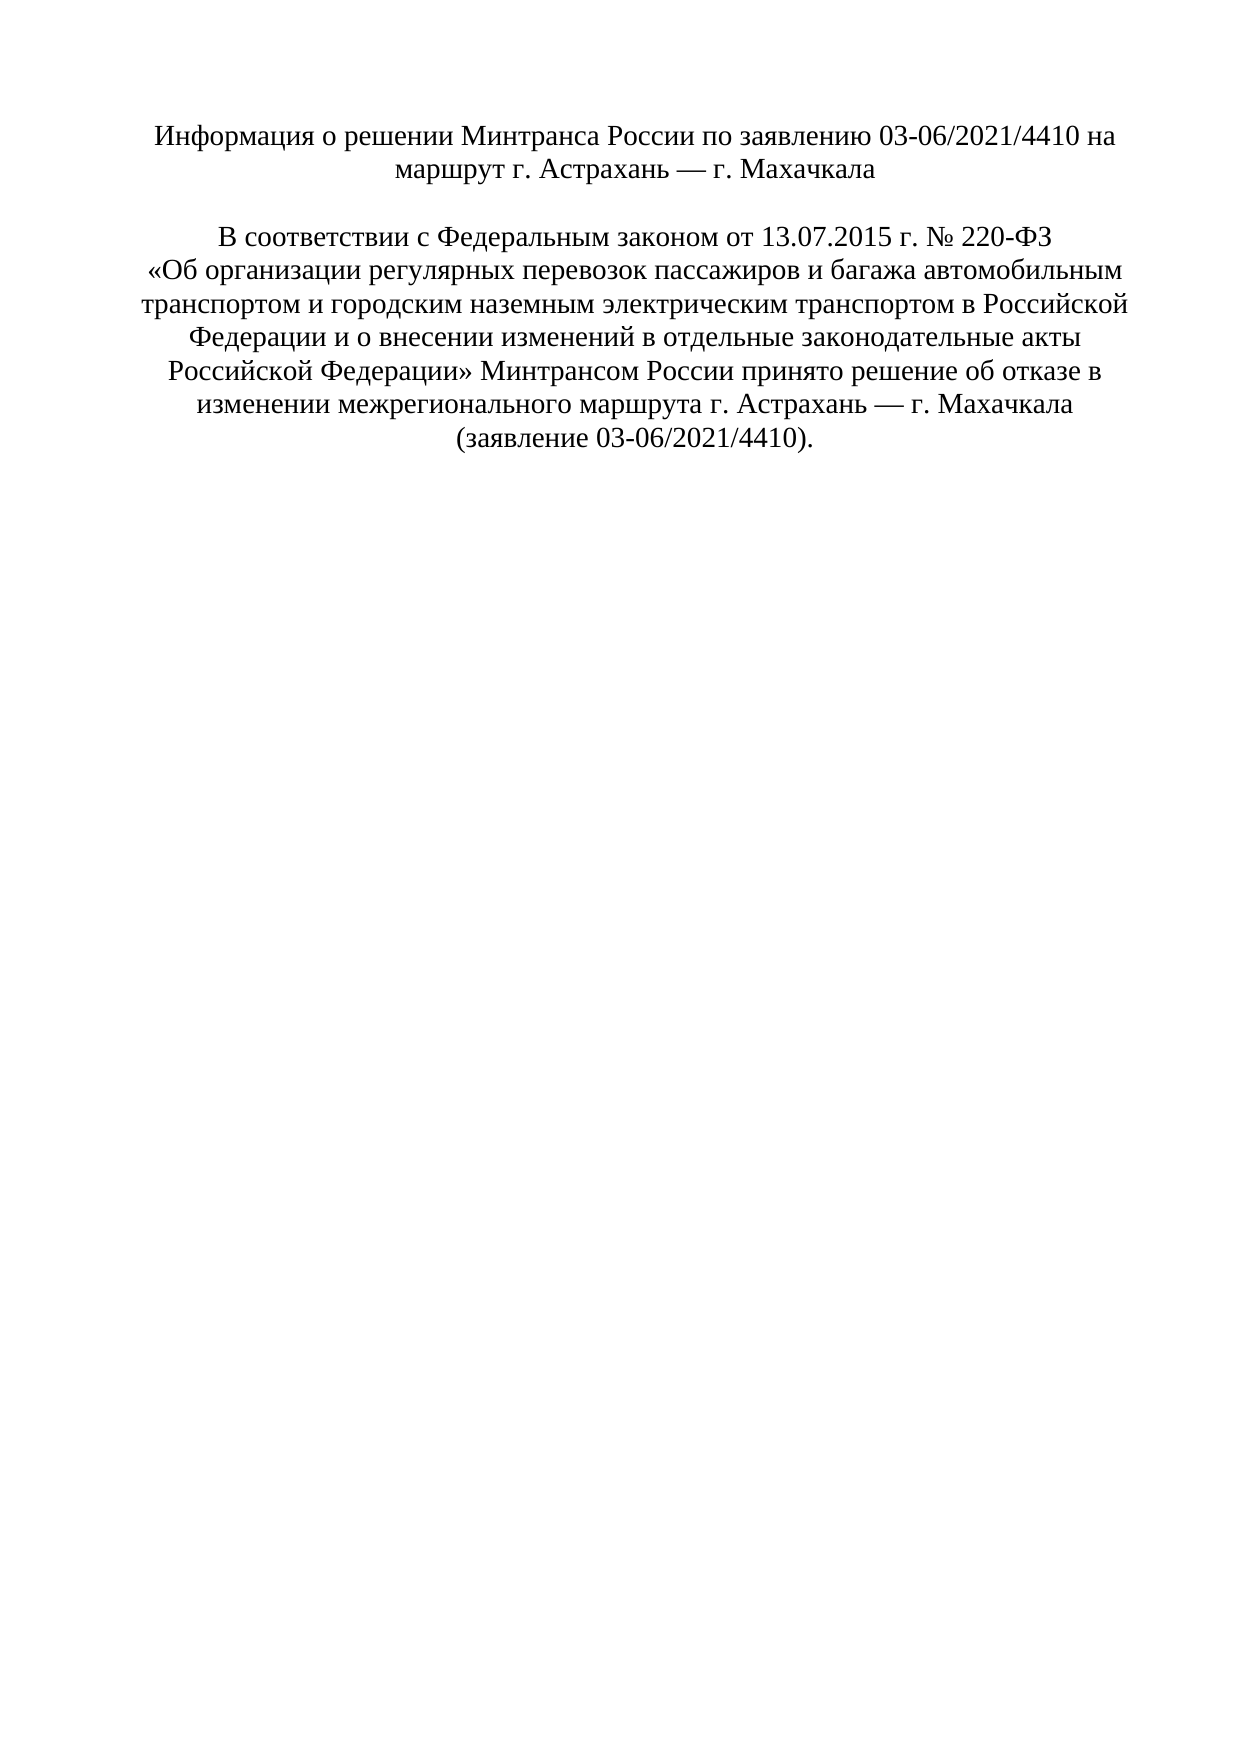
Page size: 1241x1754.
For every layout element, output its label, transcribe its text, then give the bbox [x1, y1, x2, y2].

text В соответствии с Федеральным законом от 13.07.2015 г. № 220-ФЗ «Об организации регулярных перевозок пассажиров и багажа автомобильным транспортом и городским наземным электрическим транспортом в Российской Федерации и о внесении изменений в отдельные законодательные акты Российской Федерации» Минтрансом России принято решение об отказе в изменении межрегионального маршрута г. Астрахань — г. Махачкала [118, 219, 1152, 420]
text Информация о решении Минтранса России по заявлению 03-06/2021/4410 на маршрут г. Астрахань — г. Махачкала [118, 118, 1152, 185]
text (заявление 03-06/2021/4410). [118, 420, 1152, 453]
